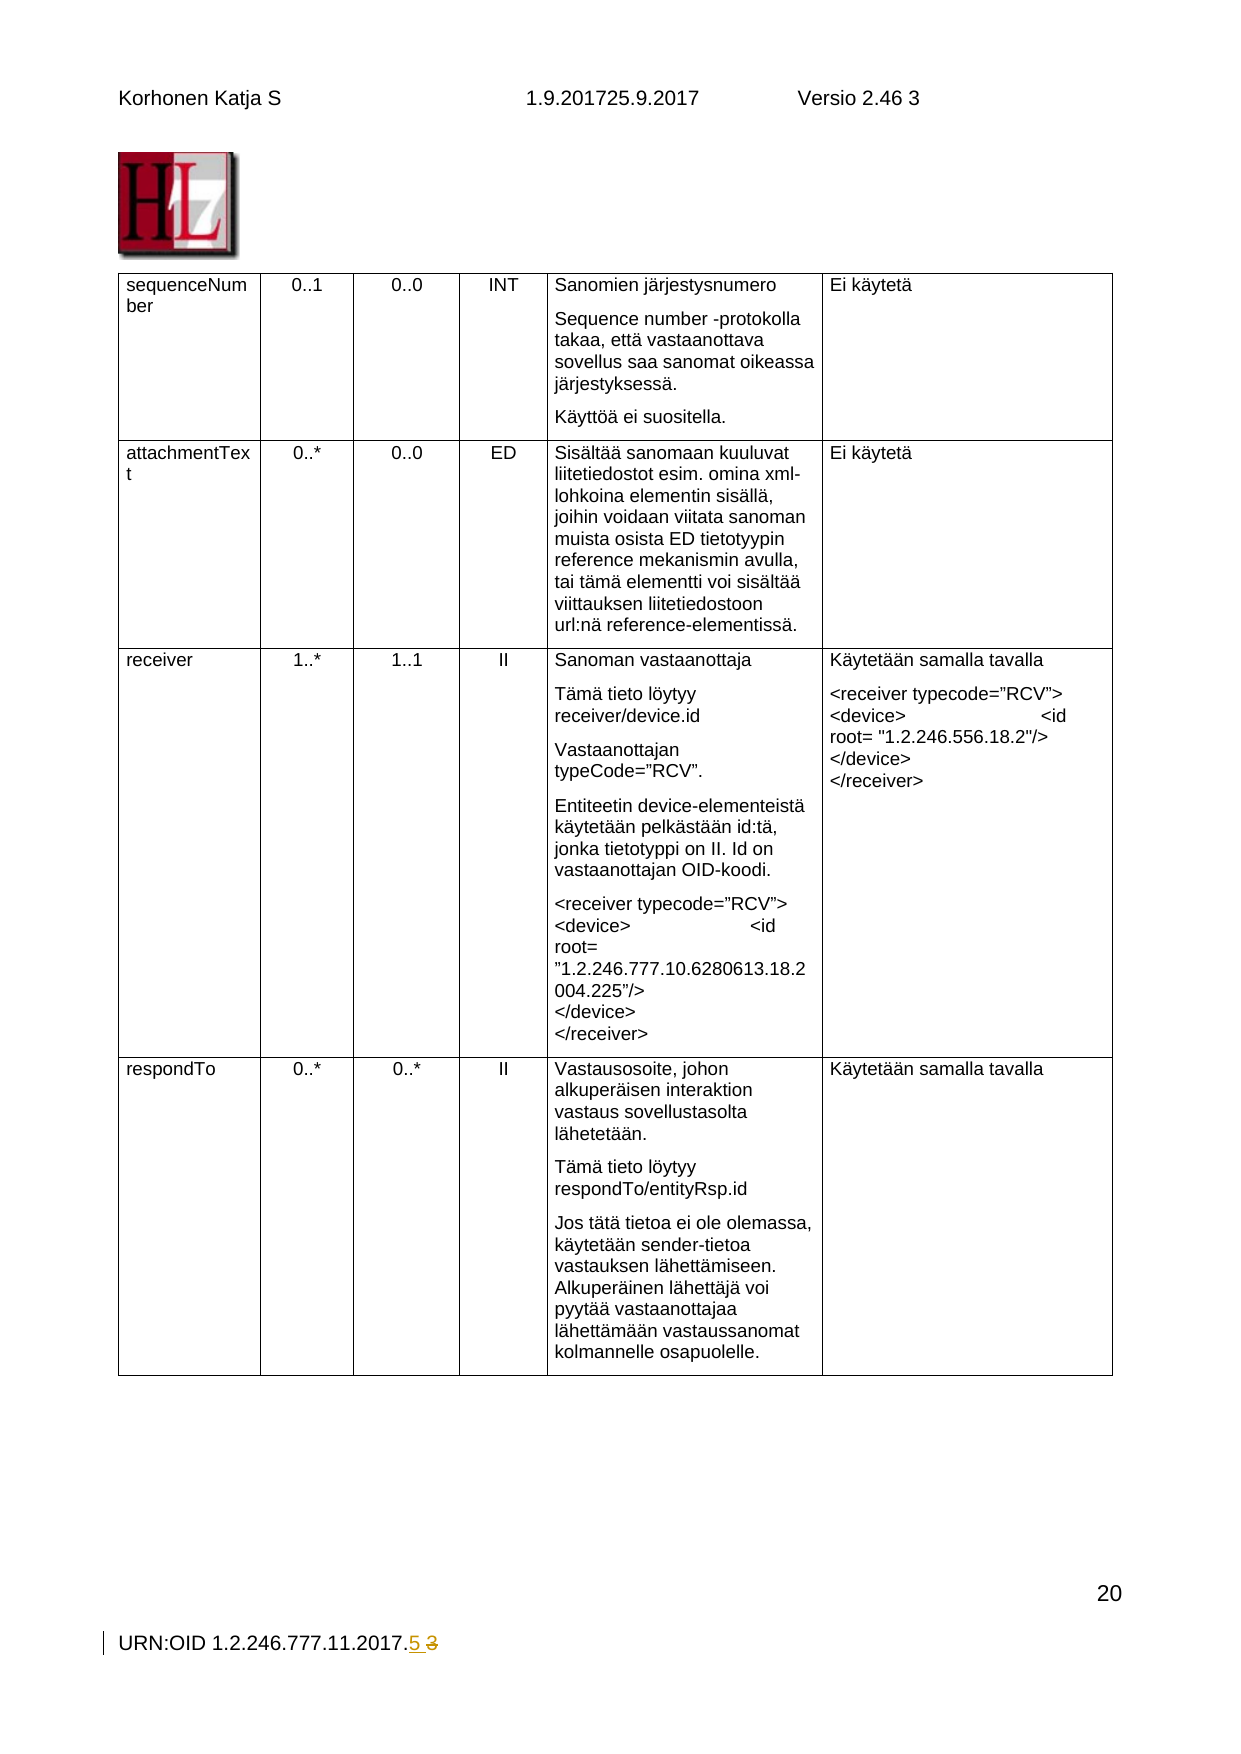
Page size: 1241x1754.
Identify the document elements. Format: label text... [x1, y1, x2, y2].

table_cell receiver [119, 649, 260, 1057]
picture [118, 152, 241, 260]
table_cell 0..* [261, 1058, 353, 1375]
table_cell II [460, 1058, 547, 1375]
table_cell Sisältää sanomaan kuuluvat liitetiedostot esim. omina xml-lohkoina elementin sisällä, joihin voidaan viitata sanoman muista osista ED tietotyypin reference mekanismin avulla, tai tämä elementti voi sisältää viittauksen liitetiedostoon url:nä reference-elementissä. [548, 441, 822, 648]
table_cell ED [460, 441, 547, 648]
table_cell 1..* [261, 649, 353, 1057]
table_cell 0..0 [354, 274, 459, 440]
table_cell 0..* [354, 1058, 459, 1375]
table_cell sequenceNumber [119, 274, 260, 440]
table_cell Sanomien järjestysnumero Sequence number -protokolla takaa, että vastaanottava sovellus saa sanomat oikeassa järjestyksessä. Käyttöä ei suositella. [548, 274, 822, 440]
table_cell Käytetään samalla tavalla [823, 1058, 1112, 1375]
table_cell Ei käytetä [823, 441, 1112, 648]
table_cell 0..* [261, 441, 353, 648]
table_cell 0..1 [261, 274, 353, 440]
table_cell 0..0 [354, 441, 459, 648]
table_cell attachmentText [119, 441, 260, 648]
table_cell Sanoman vastaanottaja Tämä tieto löytyy receiver/device.id Vastaanottajan typeCode=”RCV”. Entiteetin device-elementeistä käytetään pelkästään id:tä, jonka tietotyppi on II. Id on vastaanottajan OID-koodi. <receiver typecode=”RCV”> <device> <id root= ”1.2.246.777.10.6280613.18.2004.225”/> </device> </receiver> [548, 649, 822, 1057]
table_cell Käytetään samalla tavalla <receiver typecode=”RCV”> <device> <id root= "1.2.246.556.18.2"/> </device> </receiver> [823, 649, 1112, 1057]
table_cell respondTo [119, 1058, 260, 1375]
table_cell Vastausosoite, johon alkuperäisen interaktion vastaus sovellustasolta lähetetään. Tämä tieto löytyy respondTo/entityRsp.id Jos tätä tietoa ei ole olemassa, käytetään sender-tietoa vastauksen lähettämiseen. Alkuperäinen lähettäjä voi pyytää vastaanottajaa lähettämään vastaussanomat kolmannelle osapuolelle. [548, 1058, 822, 1375]
table_cell 1..1 [354, 649, 459, 1057]
table_cell II [460, 649, 547, 1057]
table_cell INT [460, 274, 547, 440]
table_cell Ei käytetä [823, 274, 1112, 440]
